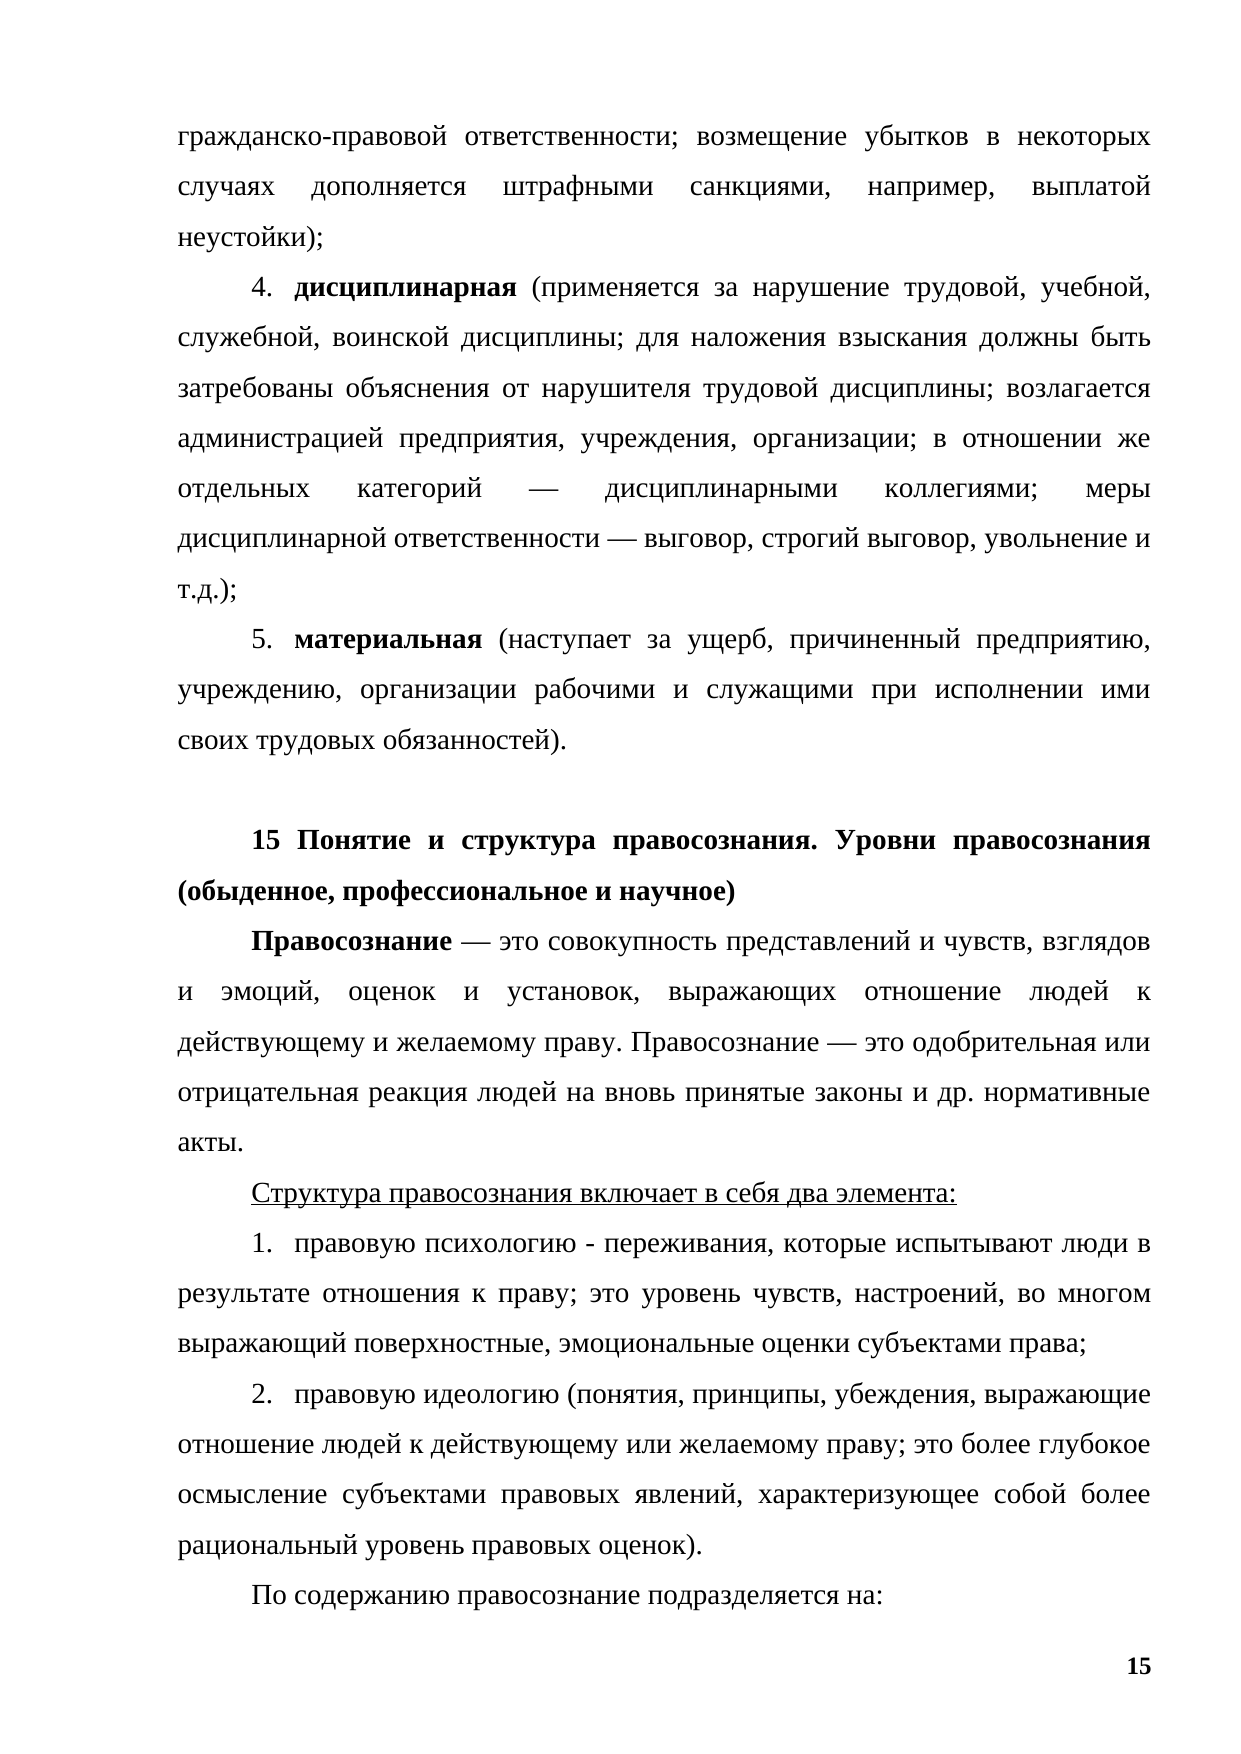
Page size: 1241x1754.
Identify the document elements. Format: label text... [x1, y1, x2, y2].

text 15 Понятие и структура правосознания. Уровни правосознания (обыденное, профессиональное и научное) [177, 822, 1152, 906]
text Правосознание — это совокупность представлений и чувств, взглядов и эмоций, оценок и установок, выражающих отношение людей к действующему и желаемому праву. Правосознание — это одобрительная или отрицательная реакция людей на вновь принятые законы и др. нормативные акты. [177, 923, 1152, 1158]
list материальная (наступает за ущерб, причиненный предприятию, учреждению, организации рабочими и служащими при исполнении ими своих трудовых обязанностей). [177, 621, 1152, 755]
list правовую идеологию (понятия, принципы, убеждения, выражающие отношение людей к действующему или желаемому праву; это более глубокое осмысление субъектами правовых явлений, характеризующее собой более рациональный уровень правовых оценок). [177, 1376, 1152, 1560]
list правовую психологию - переживания, которые испытывают люди в результате отношения к праву; это уровень чувств, настроений, во многом выражающий поверхностные, эмоциональные оценки субъектами права; [177, 1225, 1152, 1359]
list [177, 118, 1152, 252]
text По содержанию правосознание подразделяется на: [177, 1577, 1152, 1611]
text Структура правосознания включает в себя два элемента: [177, 1175, 1152, 1208]
list дисциплинарная (применяется за нарушение трудовой, учебной, служебной, воинской дисциплины; для наложения взыскания должны быть затребованы объяснения от нарушителя трудовой дисциплины; возлагается администрацией предприятия, учреждения, организации; в отношении же отдельных категорий — дисциплинарными коллегиями; меры дисциплинарной ответственности — выговор, строгий выговор, увольнение и т.д.); [177, 269, 1152, 604]
